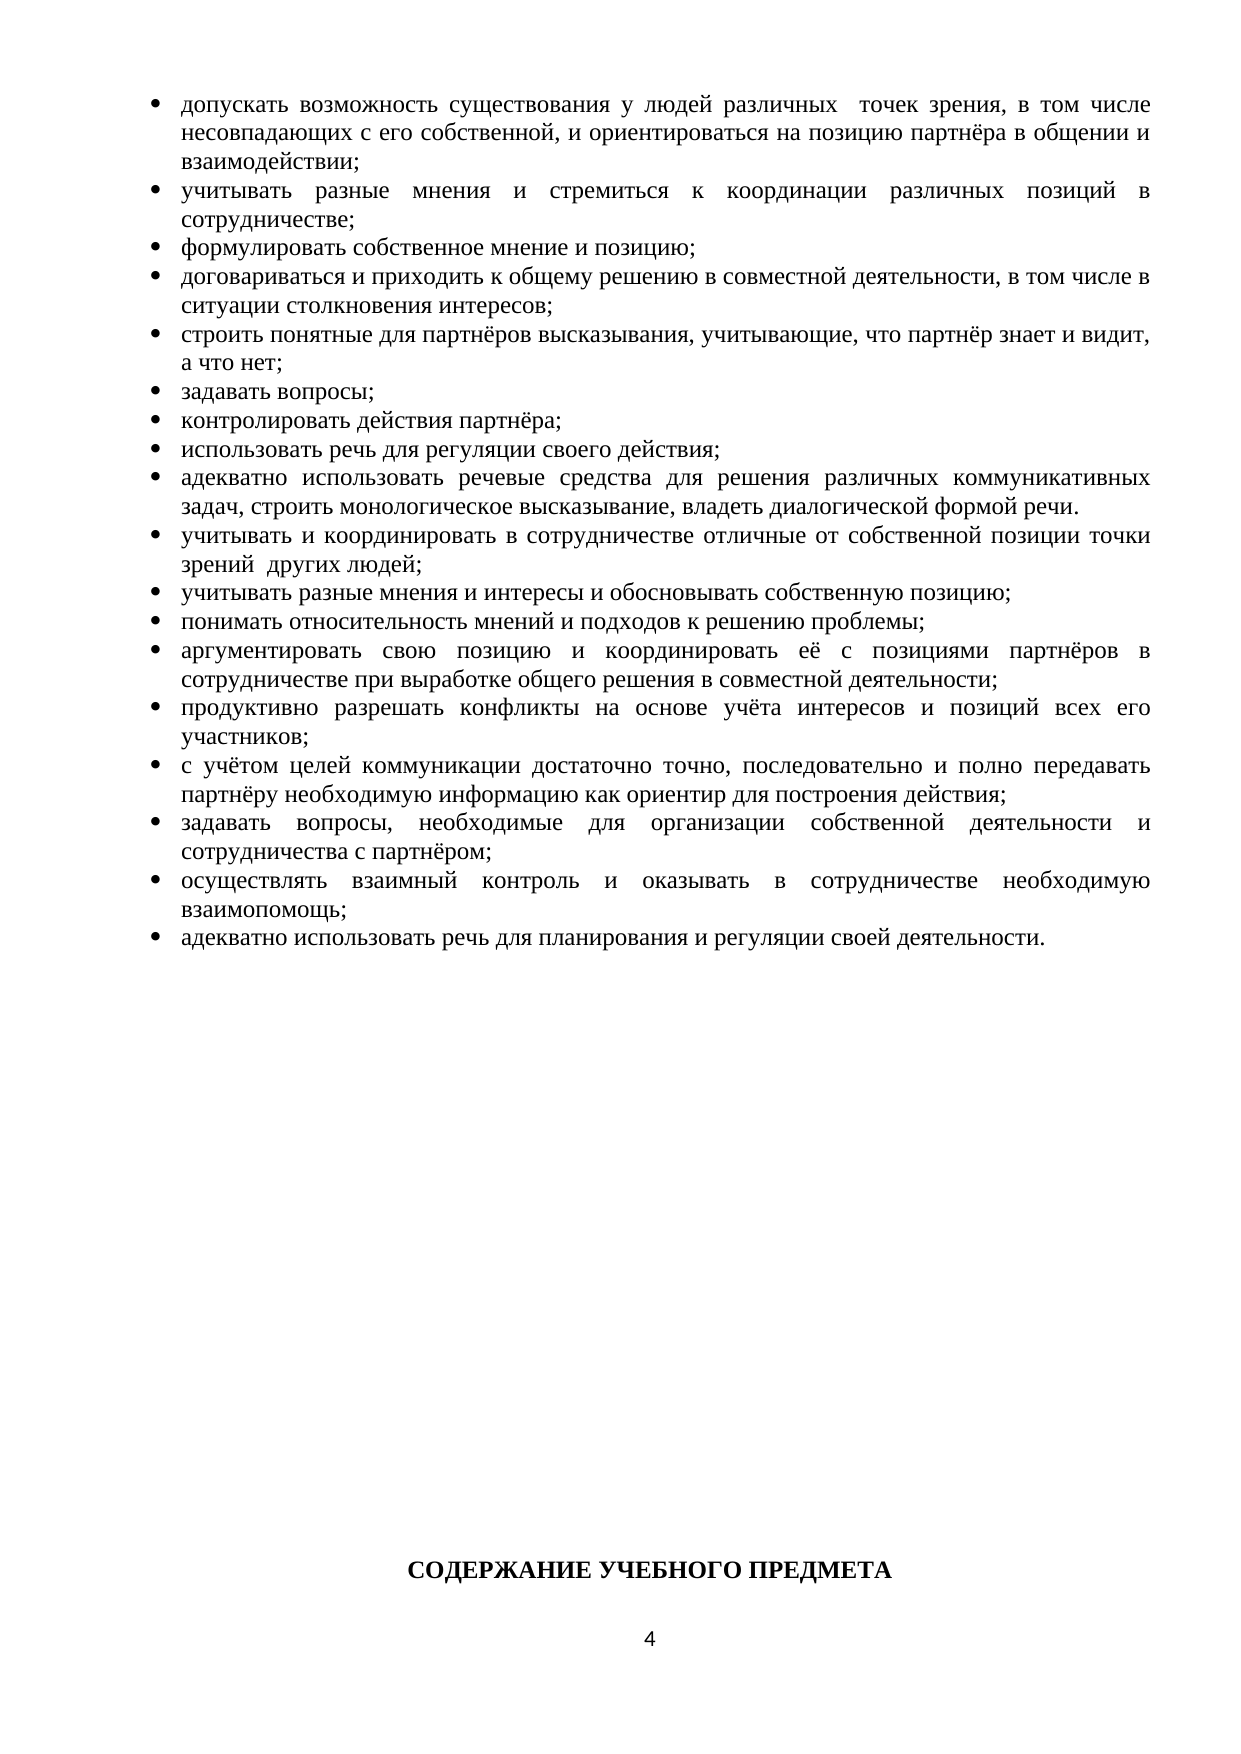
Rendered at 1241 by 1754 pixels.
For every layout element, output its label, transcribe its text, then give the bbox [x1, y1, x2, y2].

list аргументировать свою позицию и координировать её с позициями партнёров в сотрудничестве при выработке общего решения в совместной деятельности; [151, 635, 1152, 692]
list осуществлять взаимный контроль и оказывать в сотрудничестве необходимую взаимопомощь; [151, 865, 1152, 922]
list контролировать действия партнёра; [151, 405, 1152, 434]
list учитывать и координировать в сотрудничестве отличные от собственной позиции точки зрений других людей; [151, 520, 1152, 577]
list задавать вопросы, необходимые для организации собственной деятельности и сотрудничества с партнёром; [151, 807, 1152, 865]
list учитывать разные мнения и интересы и обосновывать собственную позицию; [151, 577, 1152, 606]
list с учётом целей коммуникации достаточно точно, последовательно и полно передавать партнёру необходимую информацию как ориентир для построения действия; [151, 750, 1152, 807]
list строить понятные для партнёров высказывания, учитывающие, что партнёр знает и видит, а что нет; [151, 319, 1152, 376]
list адекватно использовать речевые средства для решения различных коммуникативных задач, строить монологическое высказывание, владеть диалогической формой речи. [151, 462, 1152, 520]
list использовать речь для регуляции своего действия; [151, 434, 1152, 462]
list учитывать разные мнения и стремиться к координации различных позиций в сотрудничестве; [151, 175, 1152, 232]
list допускать возможность существования у людей различных точек зрения, в том числе несовпадающих с его собственной, и ориентироваться на позицию партнёра в общении и взаимодействии; [151, 89, 1152, 175]
list адекватно использовать речь для планирования и регуляции своей деятельности. [151, 922, 1152, 951]
text СОДЕРЖАНИЕ УЧЕБНОГО ПРЕДМЕТА [148, 1555, 1152, 1584]
list договариваться и приходить к общему решению в совместной деятельности, в том числе в ситуации столкновения интересов; [151, 261, 1152, 319]
list задавать вопросы; [151, 376, 1152, 405]
list продуктивно разрешать конфликты на основе учёта интересов и позиций всех его участников; [151, 692, 1152, 750]
list понимать относительность мнений и подходов к решению проблемы; [151, 606, 1152, 635]
list формулировать собственное мнение и позицию; [151, 232, 1152, 261]
